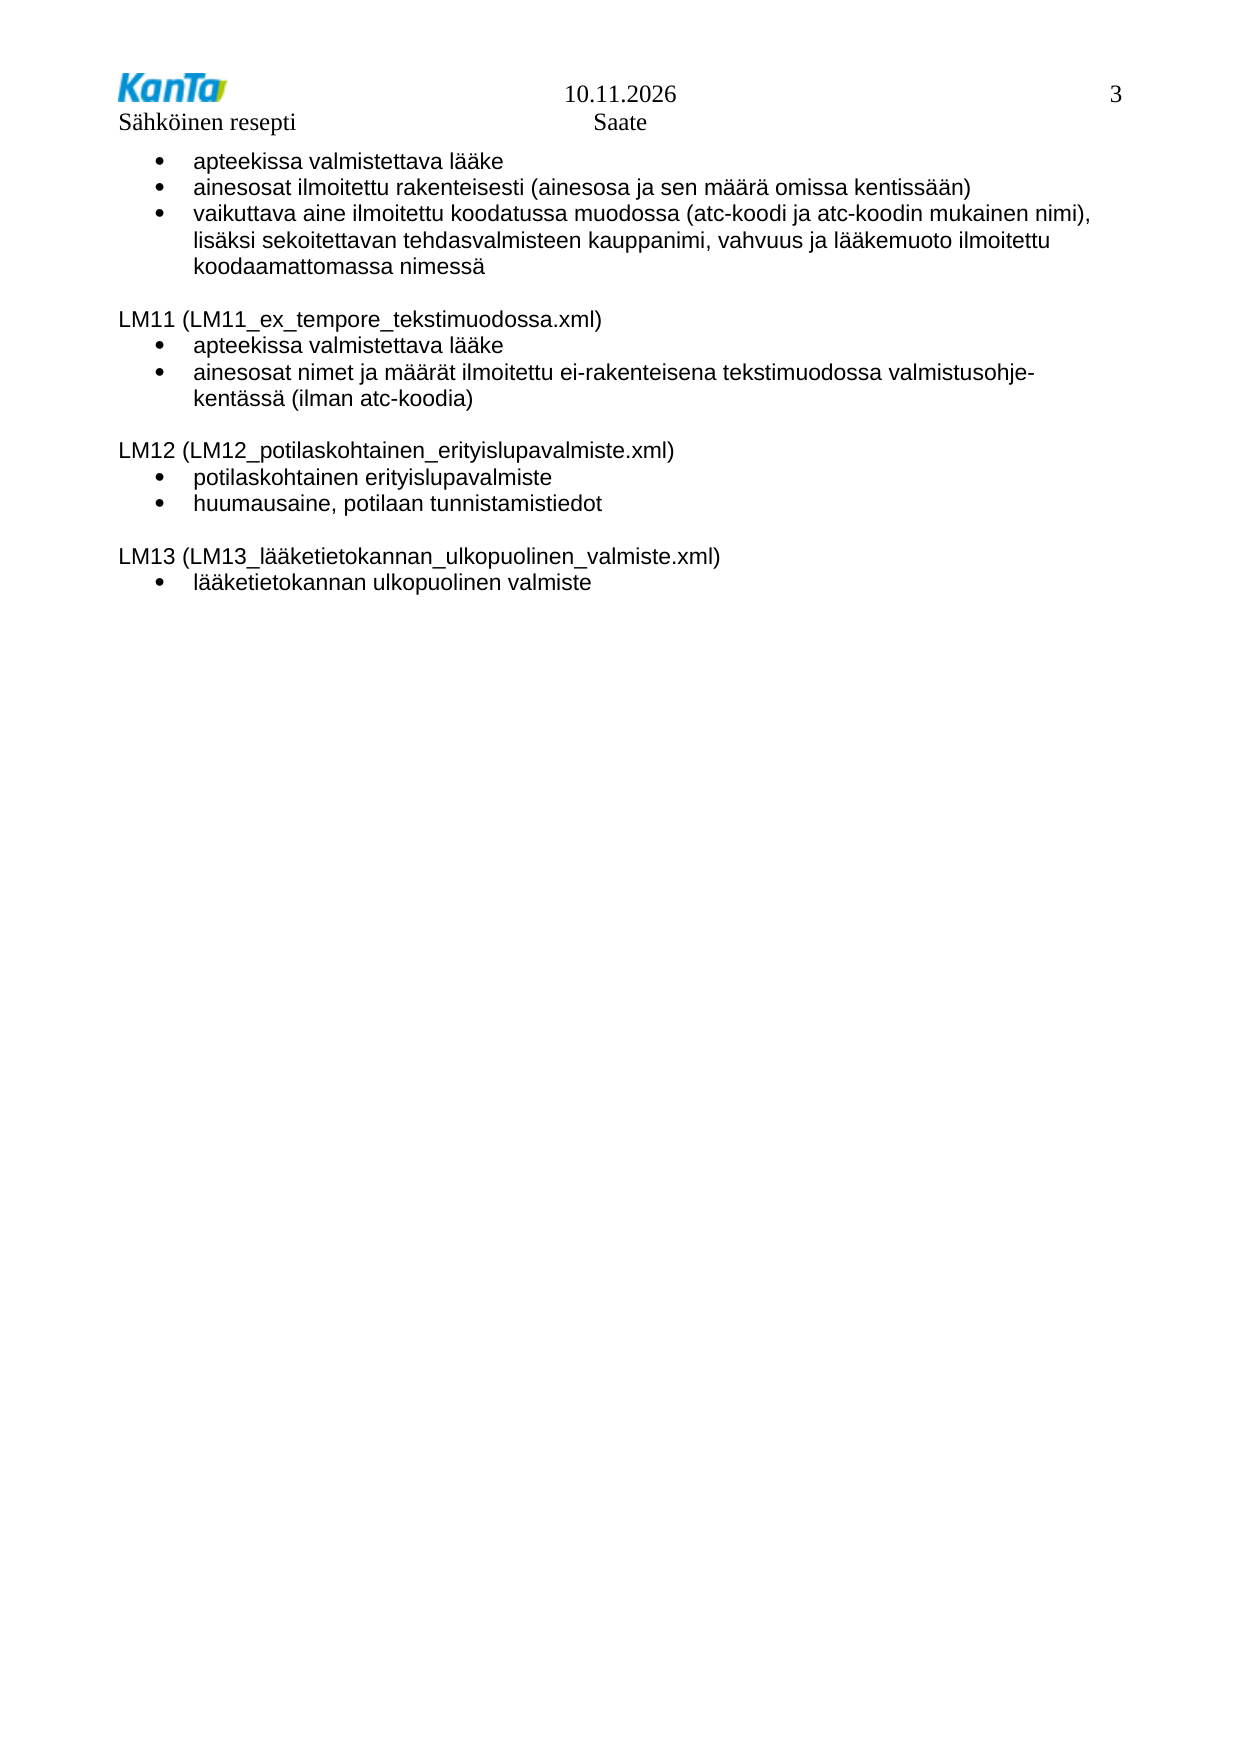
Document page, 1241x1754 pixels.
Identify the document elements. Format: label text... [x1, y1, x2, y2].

list apteekissa valmistettava lääke [156, 332, 1122, 358]
picture [118, 73, 228, 102]
list lääketietokannan ulkopuolinen valmiste [156, 569, 1122, 596]
text LM13 (LM13_lääketietokannan_ulkopuolinen_valmiste.xml) [118, 543, 1122, 569]
list ainesosat nimet ja määrät ilmoitettu ei-rakenteisena tekstimuodossa valmistusohje-kentässä (ilman atc-koodia) [156, 358, 1122, 411]
list huumausaine, potilaan tunnistamistiedot [156, 490, 1122, 517]
text LM11 (LM11_ex_tempore_tekstimuodossa.xml) [118, 306, 1122, 332]
picture [147, 84, 155, 96]
text LM12 (LM12_potilaskohtainen_erityislupavalmiste.xml) [118, 437, 1122, 464]
list potilaskohtainen erityislupavalmiste [156, 464, 1122, 490]
list apteekissa valmistettava lääke [156, 148, 1122, 174]
list ainesosat ilmoitettu rakenteisesti (ainesosa ja sen määrä omissa kentissään) [156, 174, 1122, 200]
picture [128, 73, 137, 83]
list vaikuttava aine ilmoitettu koodatussa muodossa (atc-koodi ja atc-koodin mukainen nimi), lisäksi sekoitettavan tehdasvalmisteen kauppanimi, vahvuus ja lääkemuoto ilmoitettu koodaamattomassa nimessä [156, 200, 1122, 279]
picture [205, 84, 213, 96]
